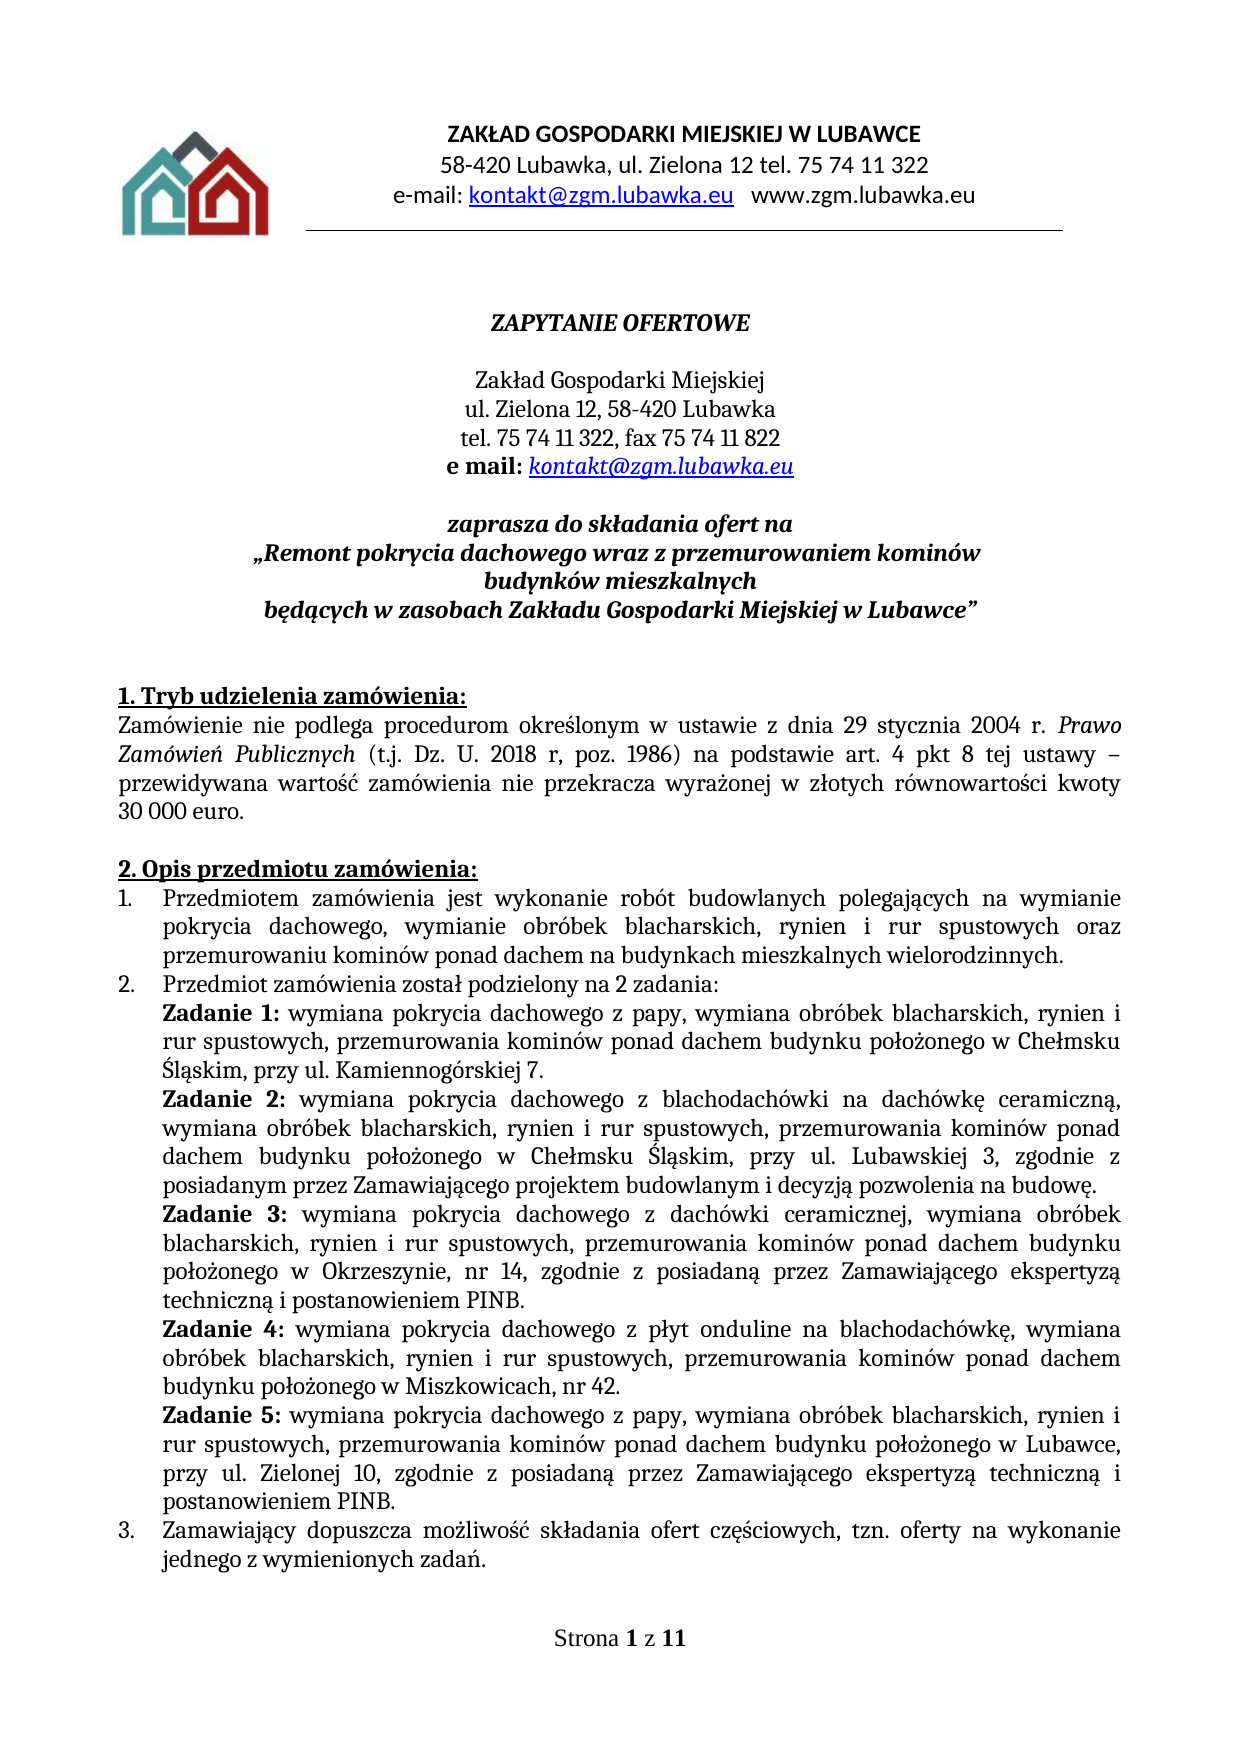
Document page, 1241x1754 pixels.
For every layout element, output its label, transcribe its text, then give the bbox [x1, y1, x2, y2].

text zaprasza do składania ofert na [118, 510, 1122, 538]
picture [118, 118, 281, 251]
text Zadanie 3: wymiana pokrycia dachowego z dachówki ceramicznej, wymiana obróbek blacharskich, rynien i rur spustowych, przemurowania kominów ponad dachem budynku położonego w Okrzeszynie, nr 14, zgodnie z posiadaną przez Zamawiającego ekspertyzą techniczną i postanowieniem PINB. [162, 1200, 1122, 1315]
list Zamawiający dopuszcza możliwość składania ofert częściowych, tzn. oferty na wykonanie jednego z wymienionych zadań. [118, 1516, 1122, 1573]
text 2. Opis przedmiotu zamówienia: [118, 855, 1122, 883]
text Zadanie 1: wymiana pokrycia dachowego z papy, wymiana obróbek blacharskich, rynien i rur spustowych, przemurowania kominów ponad dachem budynku położonego w Chełmsku Śląskim, przy ul. Kamiennogórskiej 7. [162, 998, 1122, 1085]
text 1. Tryb udzielenia zamówienia: [118, 682, 1122, 711]
text tel. 75 74 11 322, fax 75 74 11 822 [118, 423, 1122, 452]
list Przedmiot zamówienia został podzielony na 2 zadania: [118, 970, 1122, 998]
text e mail: kontakt@zgm.lubawka.eu [118, 452, 1122, 481]
text Zadanie 5: wymiana pokrycia dachowego z papy, wymiana obróbek blacharskich, rynien i rur spustowych, przemurowania kominów ponad dachem budynku położonego w Lubawce, przy ul. Zielonej 10, zgodnie z posiadaną przez Zamawiającego ekspertyzą techniczną i postanowieniem PINB. [162, 1401, 1122, 1516]
text ul. Zielona 12, 58-420 Lubawka [118, 395, 1122, 423]
text Zamówienie nie podlega procedurom określonym w ustawie z dnia 29 stycznia 2004 r. Prawo Zamówień Publicznych (t.j. Dz. U. 2018 r, poz. 1986) na podstawie art. 4 pkt 8 tej ustawy – przewidywana wartość zamówienia nie przekracza wyrażonej w złotych równowartości kwoty 30 000 euro. [118, 711, 1122, 826]
table_header ZAKŁAD GOSPODARKI MIEJSKIEJ W LUBAWCE 58-420 Lubawka, ul. Zielona 12 tel. 75 74 11 322 e-mail: kontakt@zgm.lubawka.eu www.zgm.lubawka.eu [306, 118, 1063, 229]
text ZAPYTANIE OFERTOWE [118, 308, 1122, 337]
text Zadanie 2: wymiana pokrycia dachowego z blachodachówki na dachówkę ceramiczną, wymiana obróbek blacharskich, rynien i rur spustowych, przemurowania kominów ponad dachem budynku położonego w Chełmsku Śląskim, przy ul. Lubawskiej 3, zgodnie z posiadanym przez Zamawiającego projektem budowlanym i decyzją pozwolenia na budowę. [162, 1085, 1122, 1200]
list Przedmiotem zamówienia jest wykonanie robót budowlanych polegających na wymianie pokrycia dachowego, wymianie obróbek blacharskich, rynien i rur spustowych oraz przemurowaniu kominów ponad dachem na budynkach mieszkalnych wielorodzinnych. [118, 883, 1122, 970]
text „Remont pokrycia dachowego wraz z przemurowaniem kominów budynków mieszkalnych będących w zasobach Zakładu Gospodarki Miejskiej w Lubawce” [118, 538, 1122, 625]
text Zadanie 4: wymiana pokrycia dachowego z płyt onduline na blachodachówkę, wymiana obróbek blacharskich, rynien i rur spustowych, przemurowania kominów ponad dachem budynku położonego w Miszkowicach, nr 42. [162, 1315, 1122, 1401]
text Zakład Gospodarki Miejskiej [118, 366, 1122, 395]
